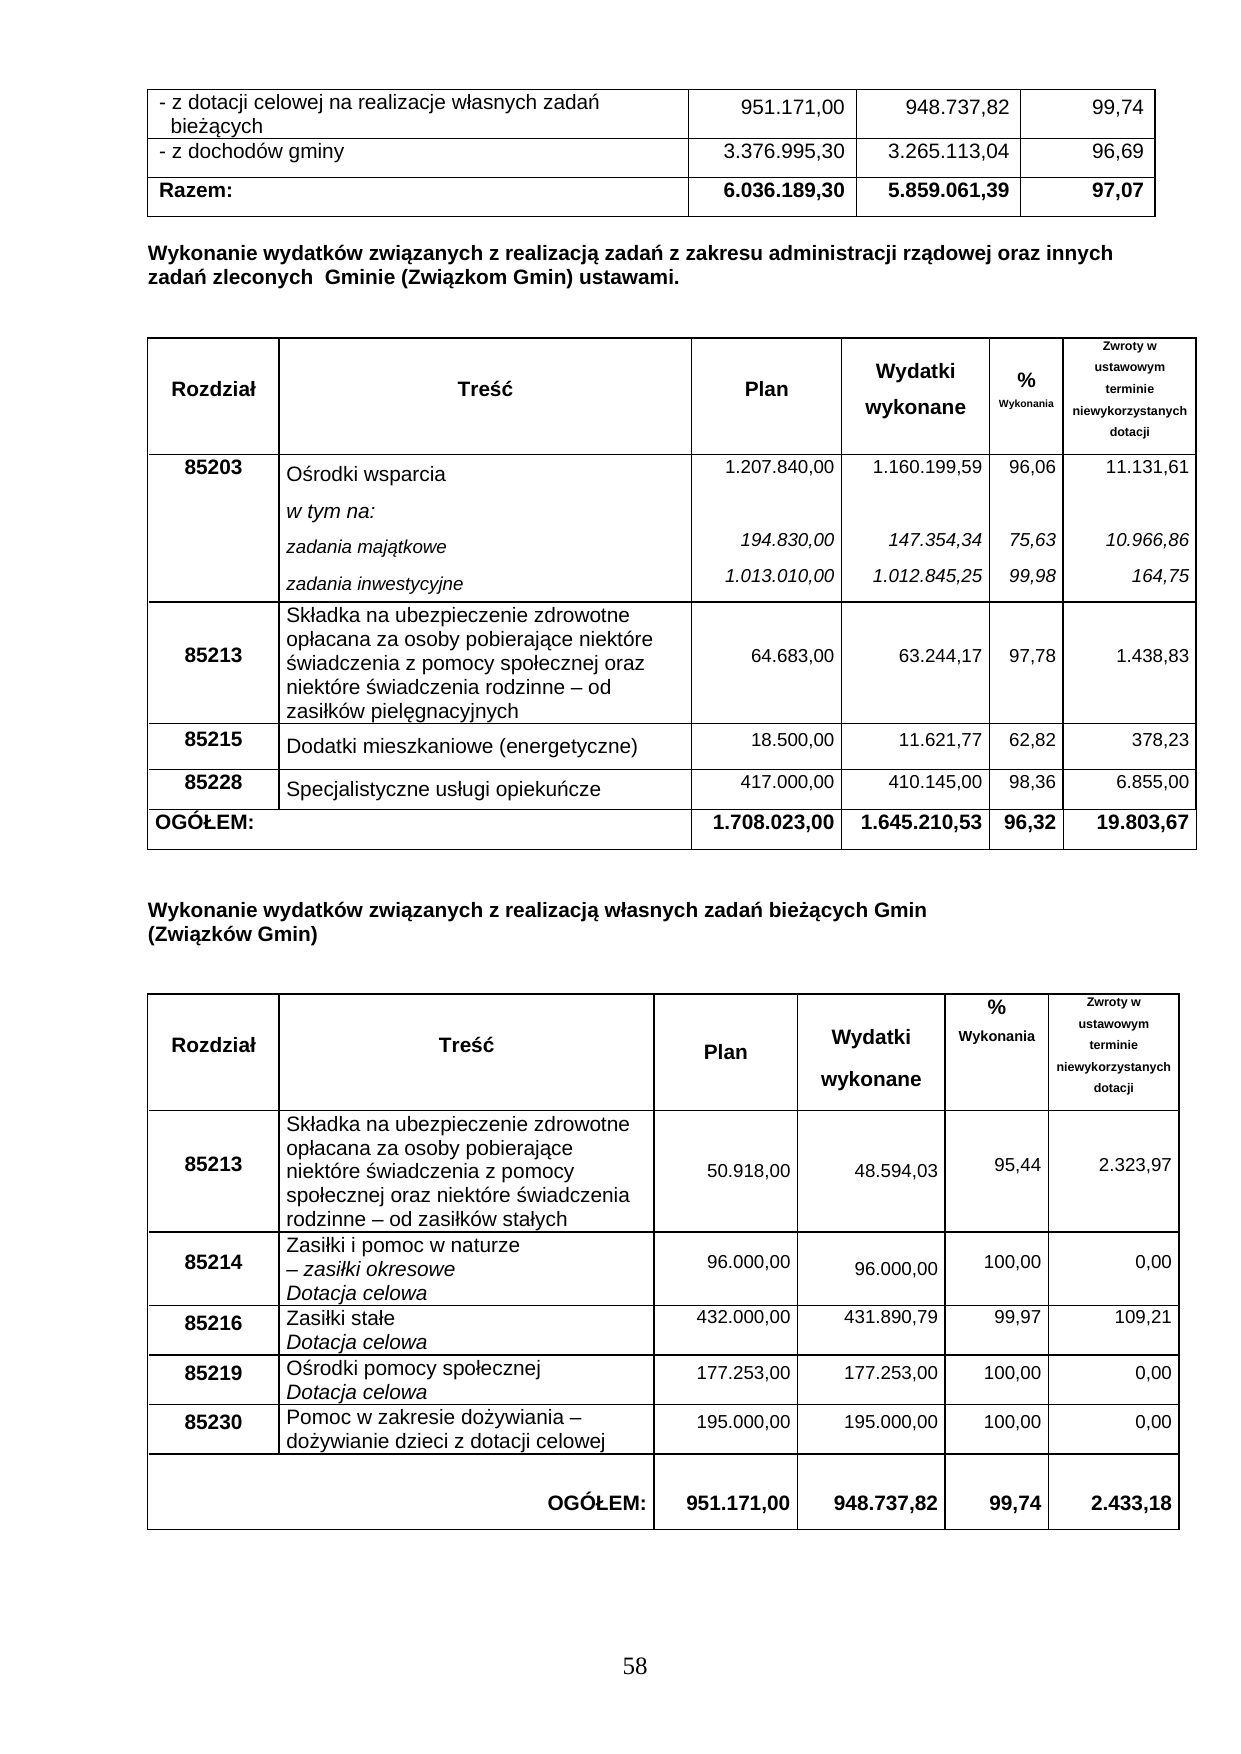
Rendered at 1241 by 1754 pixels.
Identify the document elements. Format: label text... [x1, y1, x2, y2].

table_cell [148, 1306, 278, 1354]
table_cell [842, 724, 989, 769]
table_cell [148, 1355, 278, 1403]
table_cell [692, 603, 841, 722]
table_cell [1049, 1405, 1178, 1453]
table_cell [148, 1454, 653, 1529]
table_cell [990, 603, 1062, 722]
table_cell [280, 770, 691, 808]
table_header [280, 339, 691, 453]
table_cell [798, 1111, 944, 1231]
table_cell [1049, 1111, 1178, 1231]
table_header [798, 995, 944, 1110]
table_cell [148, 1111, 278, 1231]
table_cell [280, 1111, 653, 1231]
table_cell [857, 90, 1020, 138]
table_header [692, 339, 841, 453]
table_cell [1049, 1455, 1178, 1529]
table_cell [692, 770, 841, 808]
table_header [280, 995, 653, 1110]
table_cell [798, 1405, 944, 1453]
text Wykonanie wydatków związanych z realizacją zadań z zakresu administracji rządowej oraz innych zadań zleconych Gminie (Związkom Gmin) ustawami. [148, 241, 1122, 289]
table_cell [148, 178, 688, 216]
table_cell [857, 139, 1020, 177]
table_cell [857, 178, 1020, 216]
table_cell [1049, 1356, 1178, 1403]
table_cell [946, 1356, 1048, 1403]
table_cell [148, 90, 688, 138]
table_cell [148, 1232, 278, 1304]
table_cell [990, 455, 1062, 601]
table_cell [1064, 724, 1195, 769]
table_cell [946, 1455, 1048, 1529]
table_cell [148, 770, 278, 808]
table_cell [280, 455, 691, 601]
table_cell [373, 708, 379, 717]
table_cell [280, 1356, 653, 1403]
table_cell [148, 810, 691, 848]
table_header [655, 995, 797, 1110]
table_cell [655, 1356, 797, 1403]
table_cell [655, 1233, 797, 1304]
text Wykonanie wydatków związanych z realizacją własnych zadań bieżących Gmin [148, 897, 1122, 921]
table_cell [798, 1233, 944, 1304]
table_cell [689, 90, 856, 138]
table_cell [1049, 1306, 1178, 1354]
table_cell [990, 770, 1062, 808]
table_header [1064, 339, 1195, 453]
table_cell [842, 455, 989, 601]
text (Związków Gmin) [148, 921, 1122, 945]
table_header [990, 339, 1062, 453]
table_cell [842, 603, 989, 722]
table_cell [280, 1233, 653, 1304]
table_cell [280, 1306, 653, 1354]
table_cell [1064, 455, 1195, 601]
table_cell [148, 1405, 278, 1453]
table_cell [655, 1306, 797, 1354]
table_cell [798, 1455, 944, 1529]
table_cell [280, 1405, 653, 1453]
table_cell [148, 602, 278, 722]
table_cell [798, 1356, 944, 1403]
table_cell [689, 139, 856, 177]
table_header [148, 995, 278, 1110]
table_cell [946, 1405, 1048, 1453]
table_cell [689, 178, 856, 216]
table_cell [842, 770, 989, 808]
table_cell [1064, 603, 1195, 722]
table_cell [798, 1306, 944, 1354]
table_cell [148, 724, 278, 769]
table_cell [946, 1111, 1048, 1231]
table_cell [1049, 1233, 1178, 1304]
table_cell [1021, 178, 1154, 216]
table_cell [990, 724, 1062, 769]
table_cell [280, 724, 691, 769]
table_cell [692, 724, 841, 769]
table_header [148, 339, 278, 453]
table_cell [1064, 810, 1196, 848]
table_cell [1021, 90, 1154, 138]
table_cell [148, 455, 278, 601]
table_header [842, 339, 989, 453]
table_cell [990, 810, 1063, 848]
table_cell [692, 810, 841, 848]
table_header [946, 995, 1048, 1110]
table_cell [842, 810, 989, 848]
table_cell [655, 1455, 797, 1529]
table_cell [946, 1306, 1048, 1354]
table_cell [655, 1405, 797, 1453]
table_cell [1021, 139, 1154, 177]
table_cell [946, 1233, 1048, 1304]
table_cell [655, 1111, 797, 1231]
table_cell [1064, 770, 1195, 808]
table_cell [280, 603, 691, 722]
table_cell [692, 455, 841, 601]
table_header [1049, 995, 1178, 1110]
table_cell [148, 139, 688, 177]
